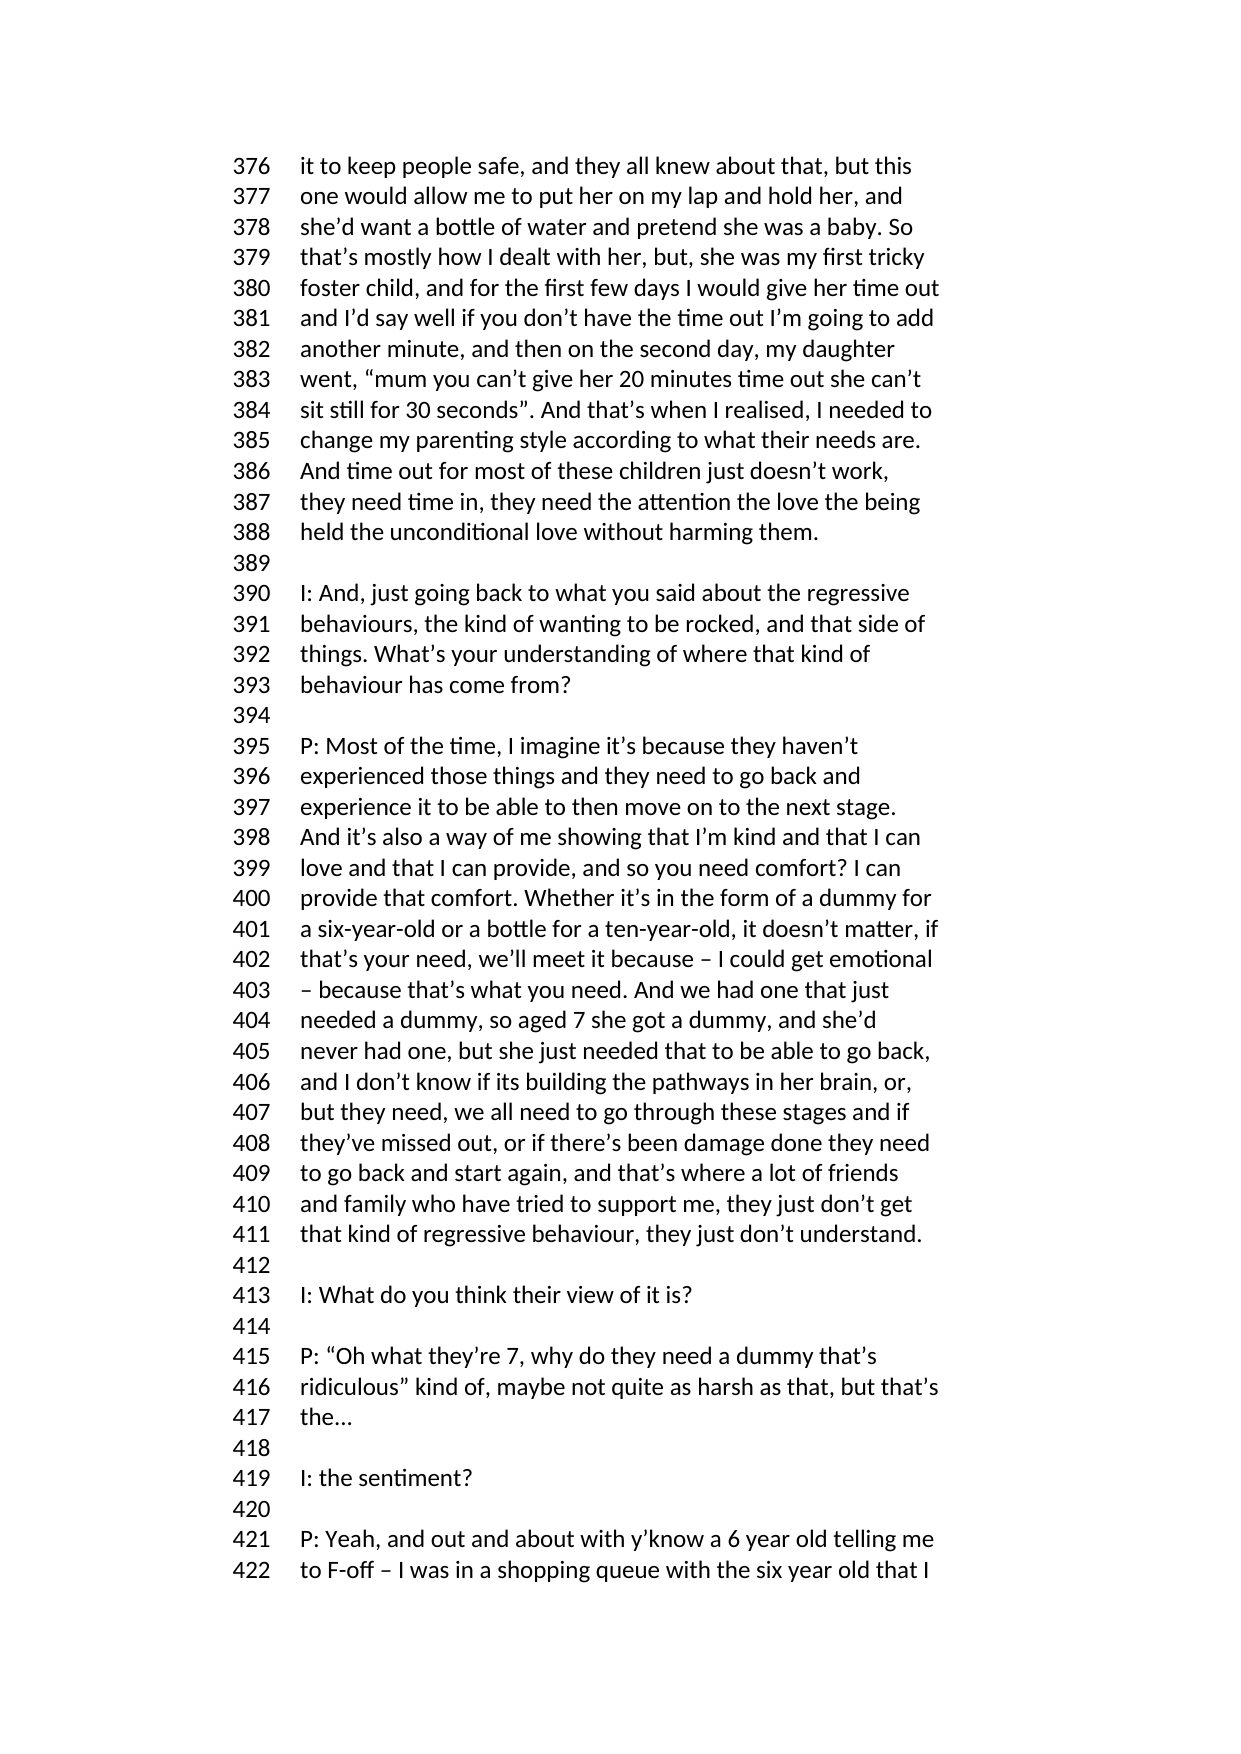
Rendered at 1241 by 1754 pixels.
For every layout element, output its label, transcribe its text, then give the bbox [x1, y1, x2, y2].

text P: Most of the time, I imagine it’s because they haven’t experienced those things and they need to go back and experience it to be able to then move on to the next stage. And it’s also a way of me showing that I’m kind and that I can love and that I can provide, and so you need comfort? I can provide that comfort. Whether it’s in the form of a dummy for a six-year-old or a bottle for a ten-year-old, it doesn’t matter, if that’s your need, we’ll meet it because – I could get emotional – because that’s what you need. And we had one that just needed a dummy, so aged 7 she got a dummy, and she’d never had one, but she just needed that to be able to go back, and I don’t know if its building the pathways in her brain, or, but they need, we all need to go through these stages and if they’ve missed out, or if there’s been damage done they need to go back and start again, and that’s where a lot of friends and family who have tried to support me, they just don’t get that kind of regressive behaviour, they just don’t understand. [300, 730, 940, 1249]
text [300, 1523, 940, 1584]
text I: And, just going back to what you said about the regressive behaviours, the kind of wanting to be rocked, and that side of things. What’s your understanding of where that kind of behaviour has come from? [300, 577, 940, 699]
text I: What do you think their view of it is? [300, 1279, 940, 1310]
text P: “Oh what they’re 7, why do they need a dummy that’s ridiculous” kind of, maybe not quite as harsh as that, but that’s the... [300, 1340, 940, 1432]
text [300, 150, 940, 547]
text I: the sentiment? [300, 1462, 940, 1493]
